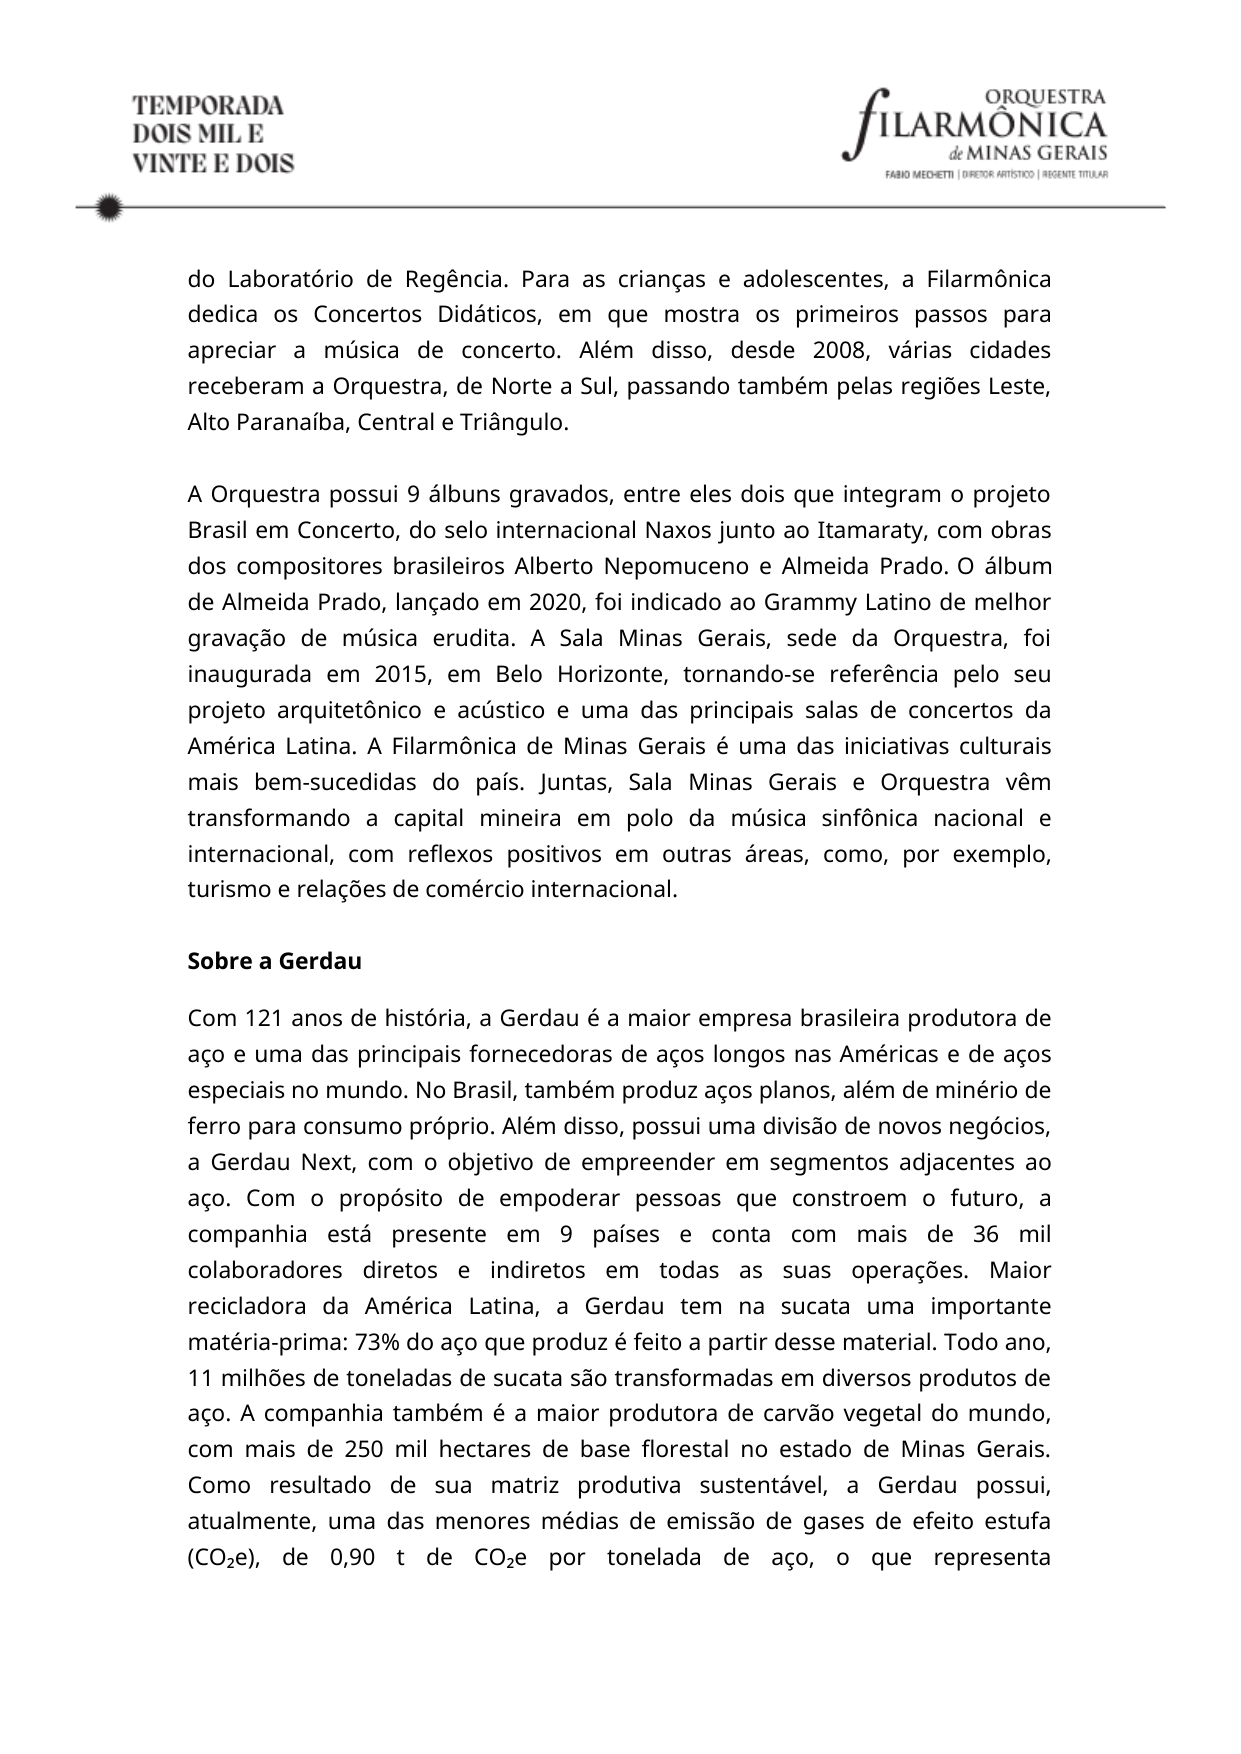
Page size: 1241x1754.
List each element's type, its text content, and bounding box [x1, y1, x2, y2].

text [187, 262, 1053, 437]
text A Orquestra possui 9 álbuns gravados, entre eles dois que integram o projeto Brasil em Concerto, do selo internacional Naxos junto ao Itamaraty, com obras dos compositores brasileiros Alberto Nepomuceno e Almeida Prado. O álbum de Almeida Prado, lançado em 2020, foi indicado ao Grammy Latino de melhor gravação de música erudita. A Sala Minas Gerais, sede da Orquestra, foi inaugurada em 2015, em Belo Horizonte, tornando-se referência pelo seu projeto arquitetônico e acústico e uma das principais salas de concertos da América Latina. A Filarmônica de Minas Gerais é uma das iniciativas culturais mais bem-sucedidas do país. Juntas, Sala Minas Gerais e Orquestra vêm transformando a capital mineira em polo da música sinfônica nacional e internacional, com reflexos positivos em outras áreas, como, por exemplo, turismo e relações de comércio internacional. [187, 478, 1053, 905]
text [187, 1002, 1053, 1572]
text Sobre a Gerdau [187, 945, 1053, 977]
